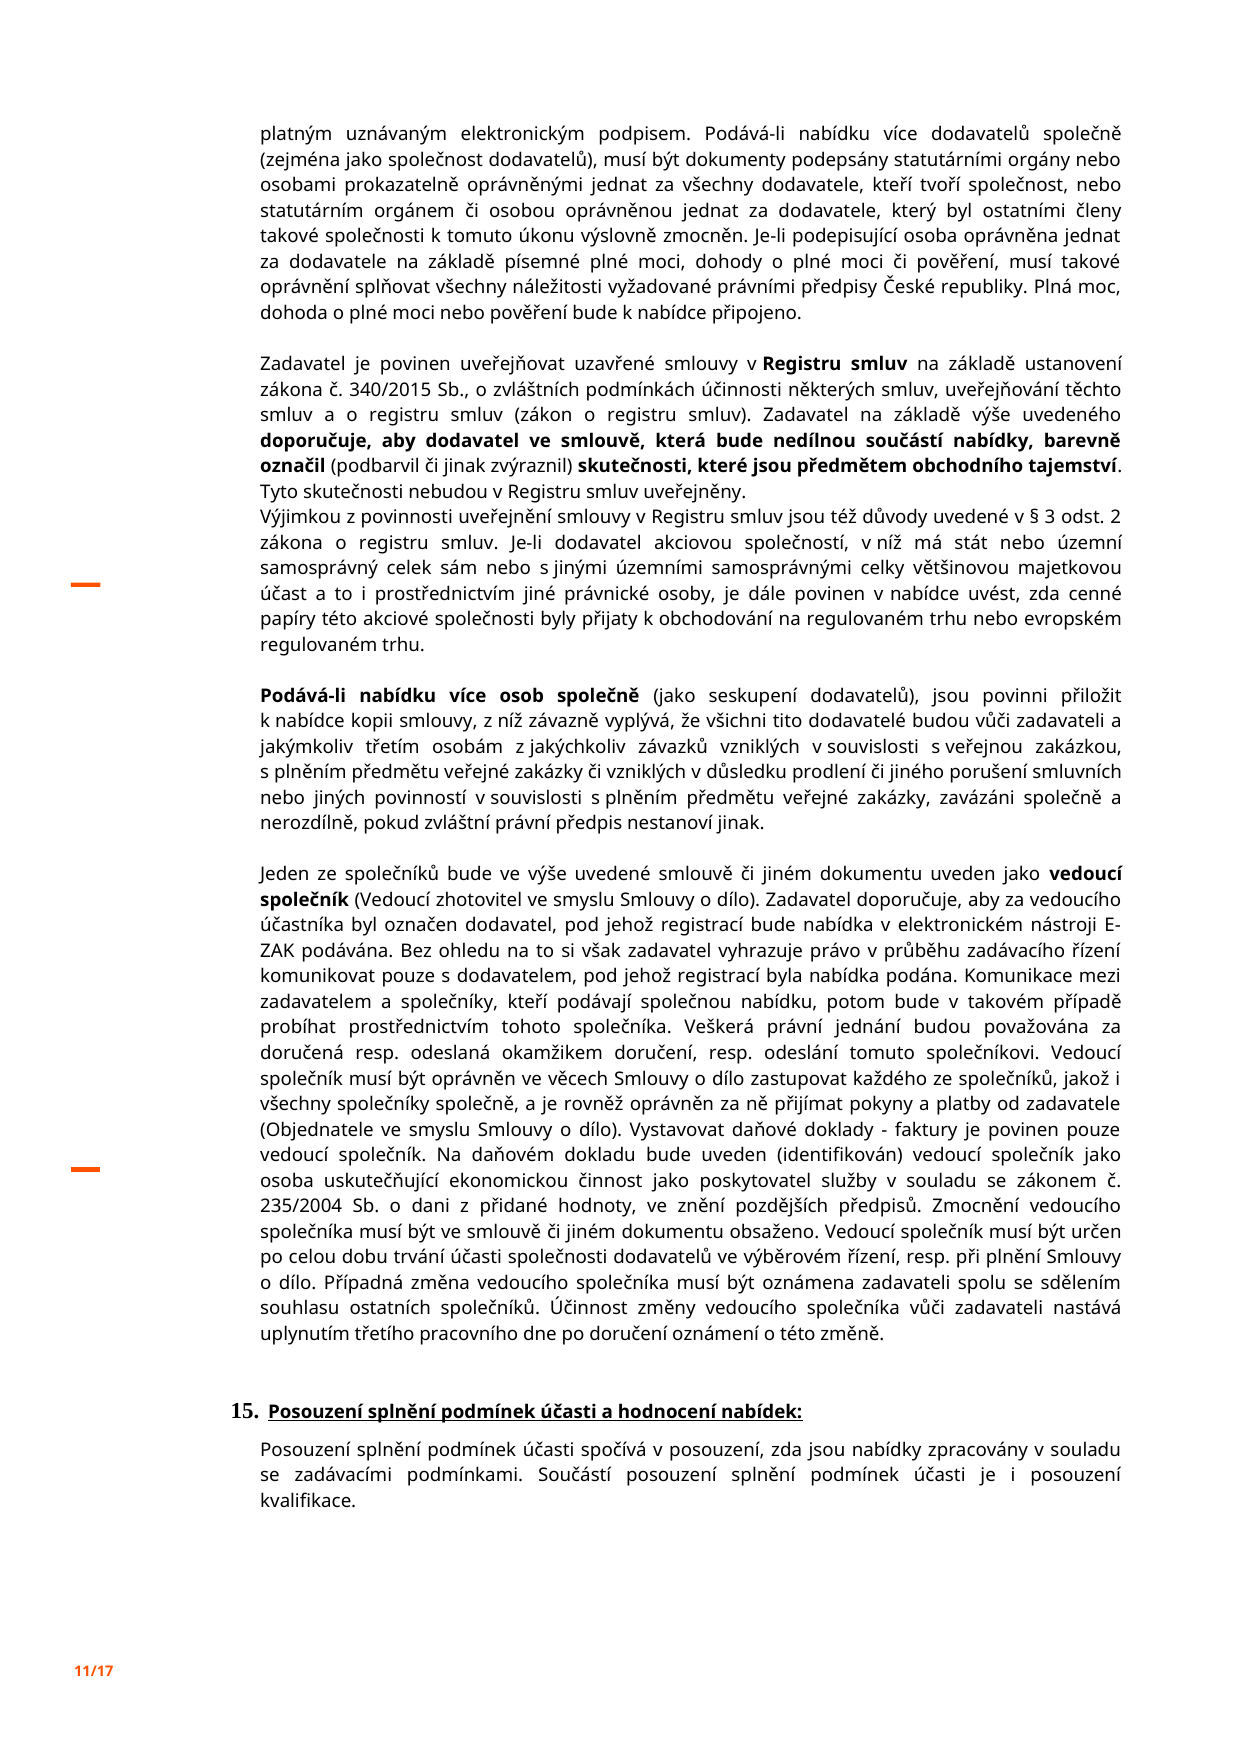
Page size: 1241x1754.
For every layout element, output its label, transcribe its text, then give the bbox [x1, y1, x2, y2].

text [260, 121, 1122, 325]
text Výjimkou z povinnosti uveřejnění smlouvy v Registru smluv jsou též důvody uvedené v § 3 odst. 2 zákona o registru smluv. Je-li dodavatel akciovou společností, v níž má stát nebo územní samosprávný celek sám nebo s jinými územními samosprávnými celky většinovou majetkovou účast a to i prostřednictvím jiné právnické osoby, je dále povinen v nabídce uvést, zda cenné papíry této akciové společnosti byly přijaty k obchodování na regulovaném trhu nebo evropském regulovaném trhu. [260, 503, 1122, 657]
text Jeden ze společníků bude ve výše uvedené smlouvě či jiném dokumentu uveden jako vedoucí společník (Vedoucí zhotovitel ve smyslu Smlouvy o dílo). Zadavatel doporučuje, aby za vedoucího účastníka byl označen dodavatel, pod jehož registrací bude nabídka v elektronickém nástroji E-ZAK podávána. Bez ohledu na to si však zadavatel vyhrazuje právo v průběhu zadávacího řízení komunikovat pouze s dodavatelem, pod jehož registrací byla nabídka podána. Komunikace mezi zadavatelem a společníky, kteří podávají společnou nabídku, potom bude v takovém případě probíhat prostřednictvím tohoto společníka. Veškerá právní jednání budou považována za doručená resp. odeslaná okamžikem doručení, resp. odeslání tomuto společníkovi. Vedoucí společník musí být oprávněn ve věcech Smlouvy o dílo zastupovat každého ze společníků, jakož i všechny společníky společně, a je rovněž oprávněn za ně přijímat pokyny a platby od zadavatele (Objednatele ve smyslu Smlouvy o dílo). Vystavovat daňové doklady - faktury je povinen pouze vedoucí společník. Na daňovém dokladu bude uveden (identifikován) vedoucí společník jako osoba uskutečňující ekonomickou činnost jako poskytovatel služby v souladu se zákonem č. 235/2004 Sb. o dani z přidané hodnoty, ve znění pozdějších předpisů. Zmocnění vedoucího společníka musí být ve smlouvě či jiném dokumentu obsaženo. Vedoucí společník musí být určen po celou dobu trvání účasti společnosti dodavatelů ve výběrovém řízení, resp. při plnění Smlouvy o dílo. Případná změna vedoucího společníka musí být oznámena zadavateli spolu se sdělením souhlasu ostatních společníků. Účinnost změny vedoucího společníka vůči zadavateli nastává uplynutím třetího pracovního dne po doručení oznámení o této změně. [260, 861, 1122, 1346]
text Zadavatel je povinen uveřejňovat uzavřené smlouvy v Registru smluv na základě ustanovení zákona č. 340/2015 Sb., o zvláštních podmínkách účinnosti některých smluv, uveřejňování těchto smluv a o registru smluv (zákon o registru smluv). Zadavatel na základě výše uvedeného doporučuje, aby dodavatel ve smlouvě, která bude nedílnou součástí nabídky, barevně označil (podbarvil či jinak zvýraznil) skutečnosti, které jsou předmětem obchodního tajemství. Tyto skutečnosti nebudou v Registru smluv uveřejněny. [260, 350, 1122, 503]
list Posouzení splnění podmínek účasti a hodnocení nabídek: [230, 1397, 1122, 1423]
text Posouzení splnění podmínek účasti spočívá v posouzení, zda jsou nabídky zpracovány v souladu se zadávacími podmínkami. Součástí posouzení splnění podmínek účasti je i posouzení kvalifikace. [260, 1436, 1122, 1512]
text Podává-li nabídku více osob společně (jako seskupení dodavatelů), jsou povinni přiložit k nabídce kopii smlouvy, z níž závazně vyplývá, že všichni tito dodavatelé budou vůči zadavateli a jakýmkoliv třetím osobám z jakýchkoliv závazků vzniklých v souvislosti s veřejnou zakázkou, s plněním předmětu veřejné zakázky či vzniklých v důsledku prodlení či jiného porušení smluvních nebo jiných povinností v souvislosti s plněním předmětu veřejné zakázky, zavázáni společně a nerozdílně, pokud zvláštní právní předpis nestanoví jinak. [260, 682, 1122, 835]
